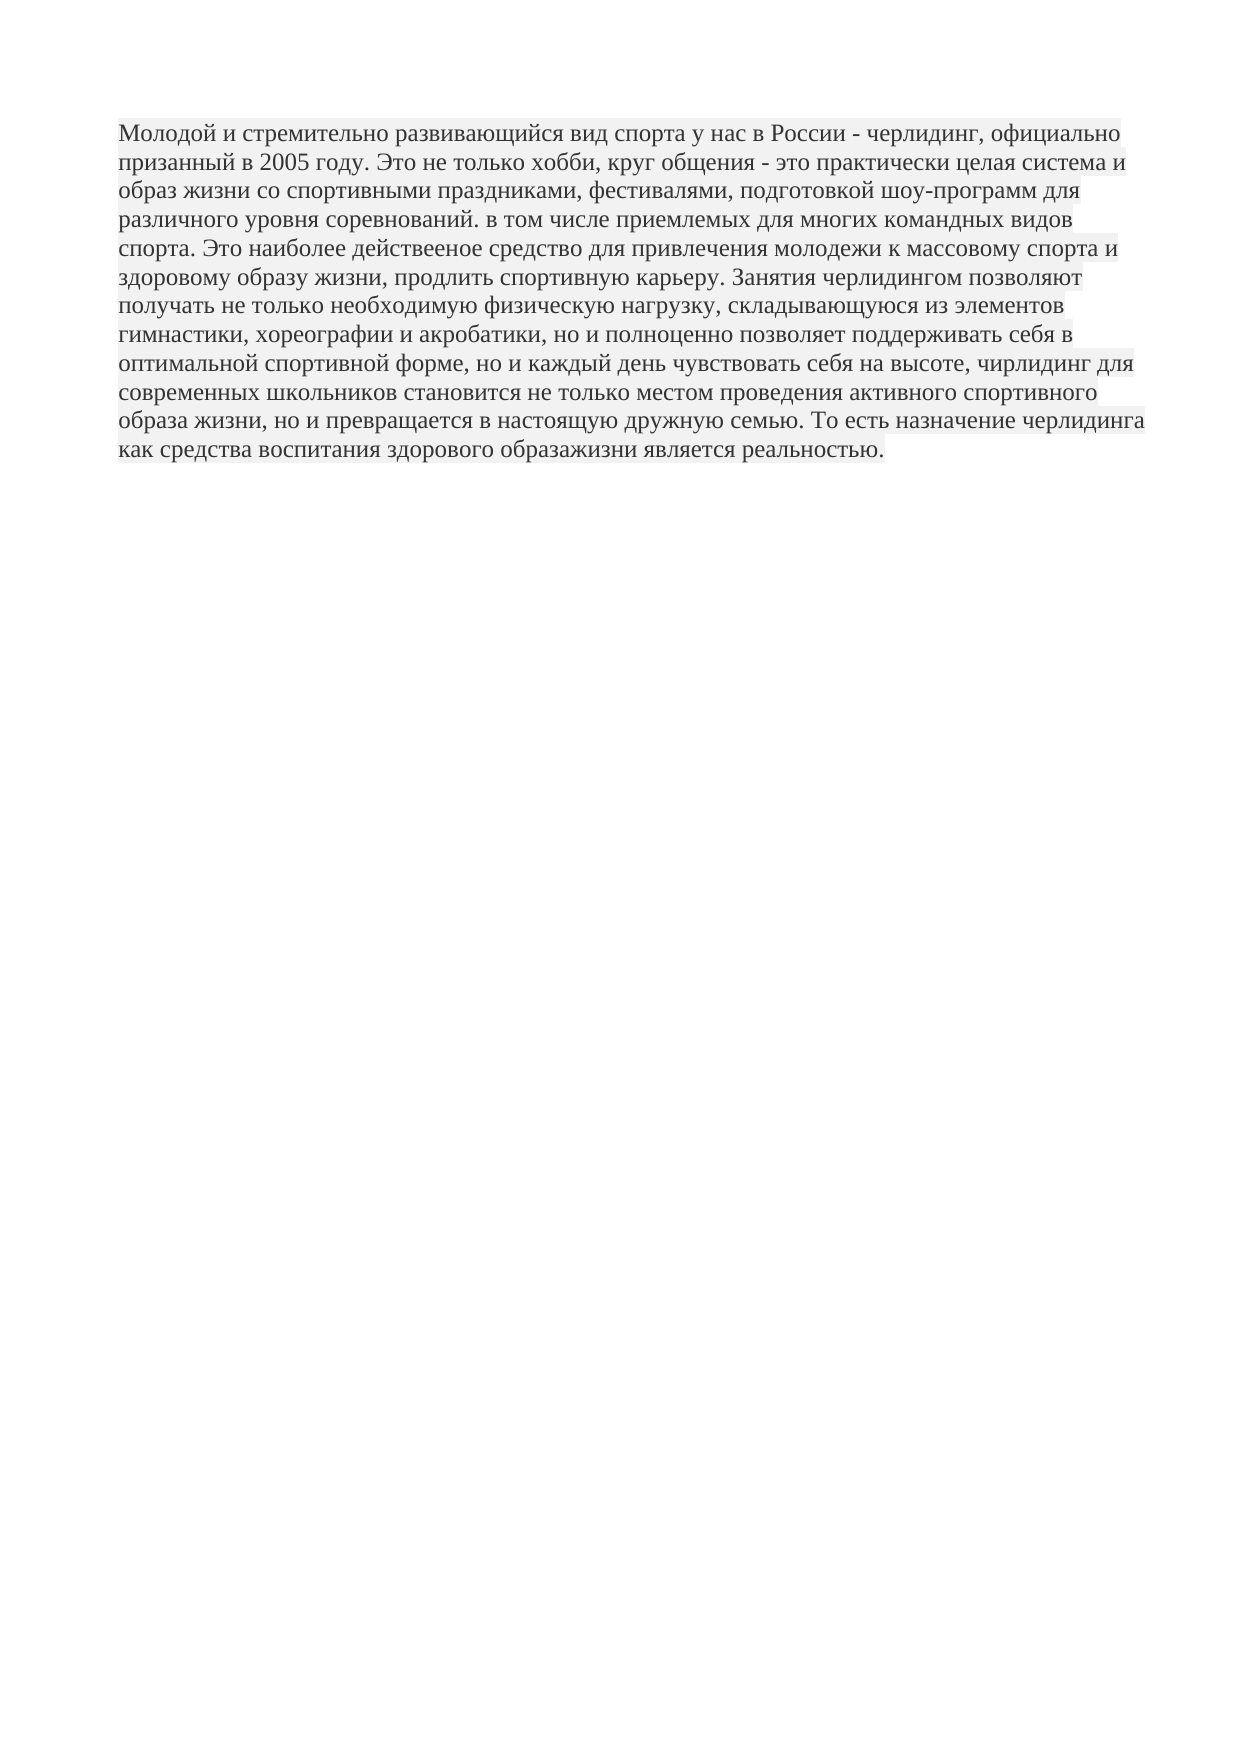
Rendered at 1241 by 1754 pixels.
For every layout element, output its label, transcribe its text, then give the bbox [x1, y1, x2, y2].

text Молодой и стремительно развивающийся вид спорта у нас в России - черлидинг, официально призанный в 2005 году. Это не только хобби, круг общения - это практически целая система и образ жизни со спортивными праздниками, фестивалями, подготовкой шоу-программ для различного уровня соревнований. в том числе приемлемых для многих командных видов спорта. Это наиболее действееное средство для привлечения молодежи к массовому спорта и здоровому образу жизни, продлить спортивную карьеру. Занятия черлидингом позволяют получать не только необходимую физическую нагрузку, складывающуюся из элементов гимнастики, хореографии и акробатики, но и полноценно позволяет поддерживать себя в оптимальной спортивной форме, но и каждый день чувствовать себя на высоте, чирлидинг для современных школьников становится не только местом проведения активного спортивного образа жизни, но и превращается в настоящую дружную семью. То есть назначение черлидинга как средства воспитания здорового образажизни является реальностью. [885, 118, 1152, 463]
